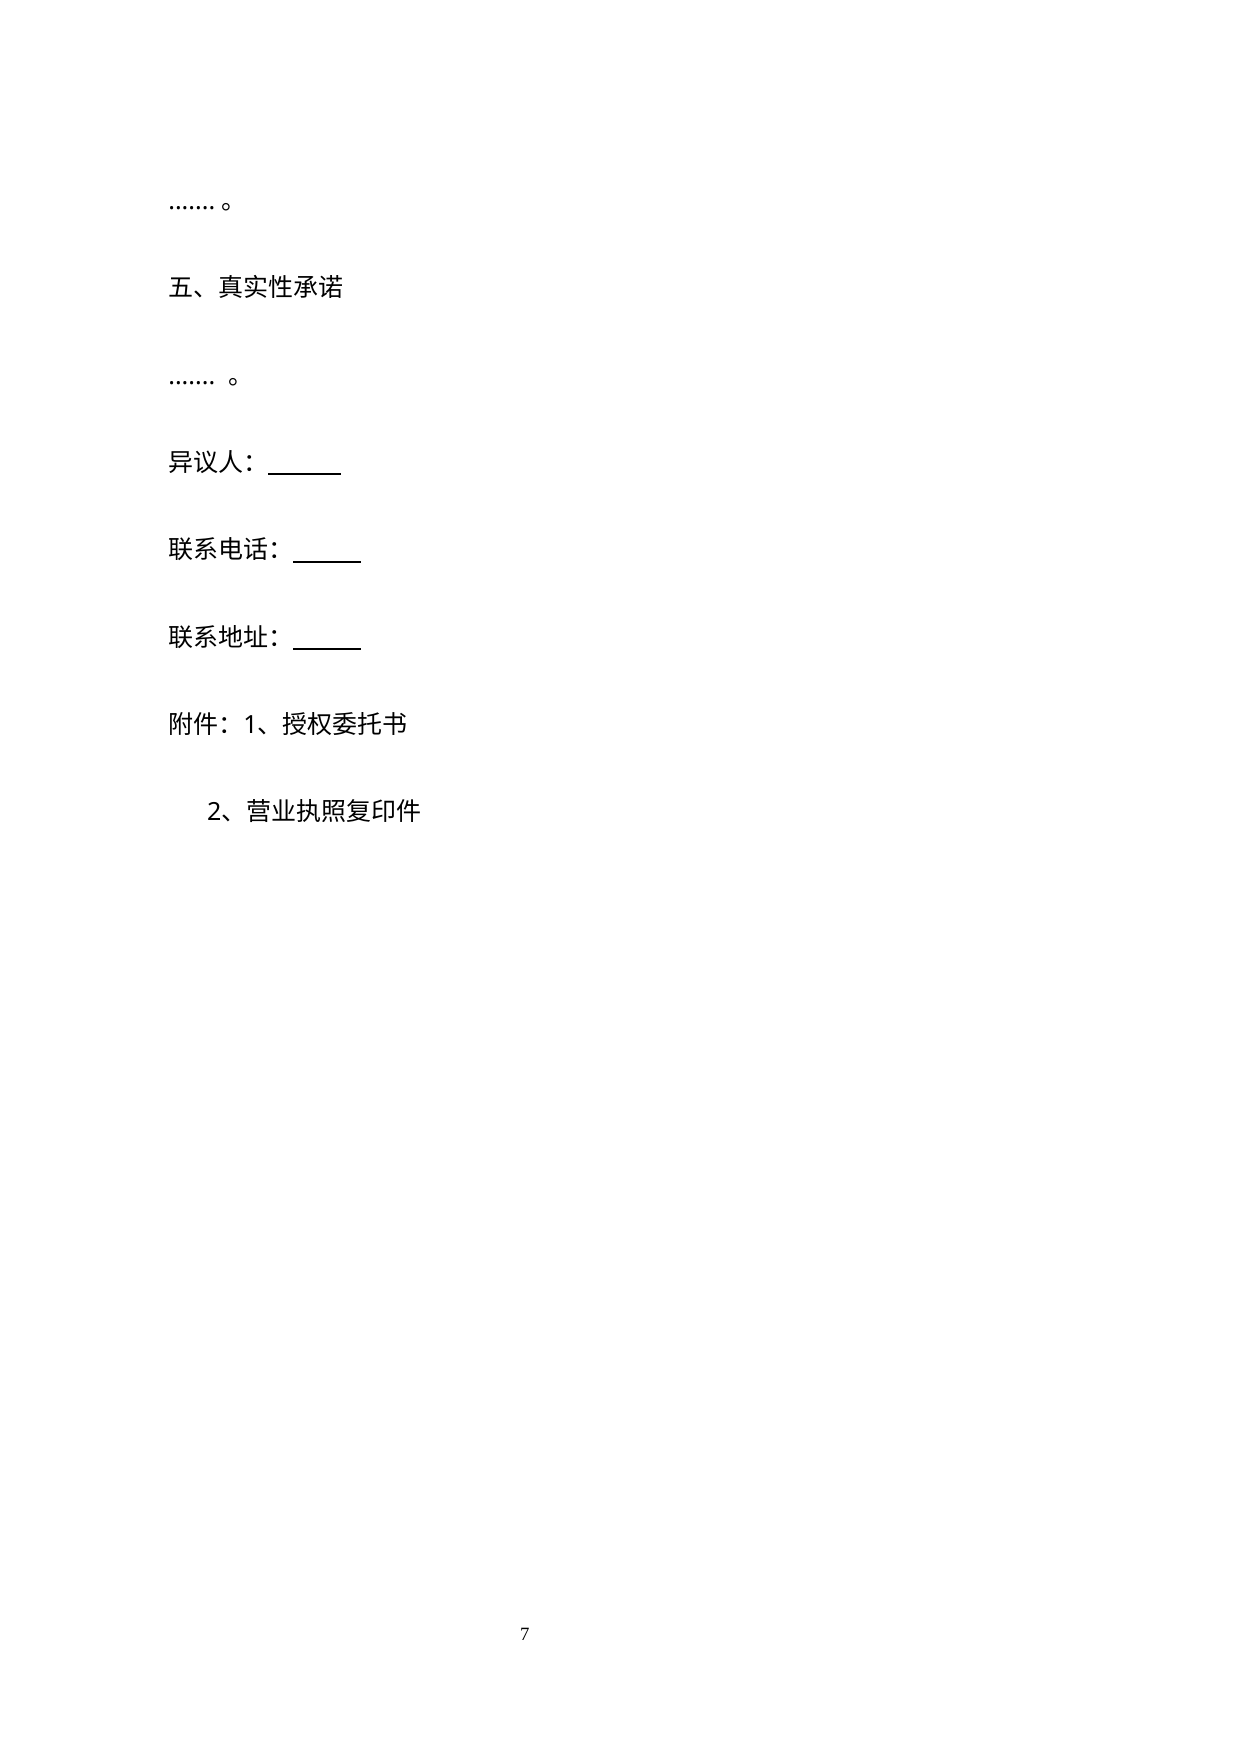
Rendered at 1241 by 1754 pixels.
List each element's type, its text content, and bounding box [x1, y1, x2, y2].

text 附件：1、授权委托书 [118, 688, 1122, 757]
text 五、真实性承诺 [118, 251, 1122, 321]
text 2、营业执照复印件 [118, 775, 1122, 844]
text 异议人： [118, 426, 1122, 495]
text 联系电话： [118, 513, 1122, 582]
text ....... 。 [118, 339, 1122, 408]
text 联系地址： [118, 601, 1122, 670]
text ....... 。 [118, 164, 1122, 233]
